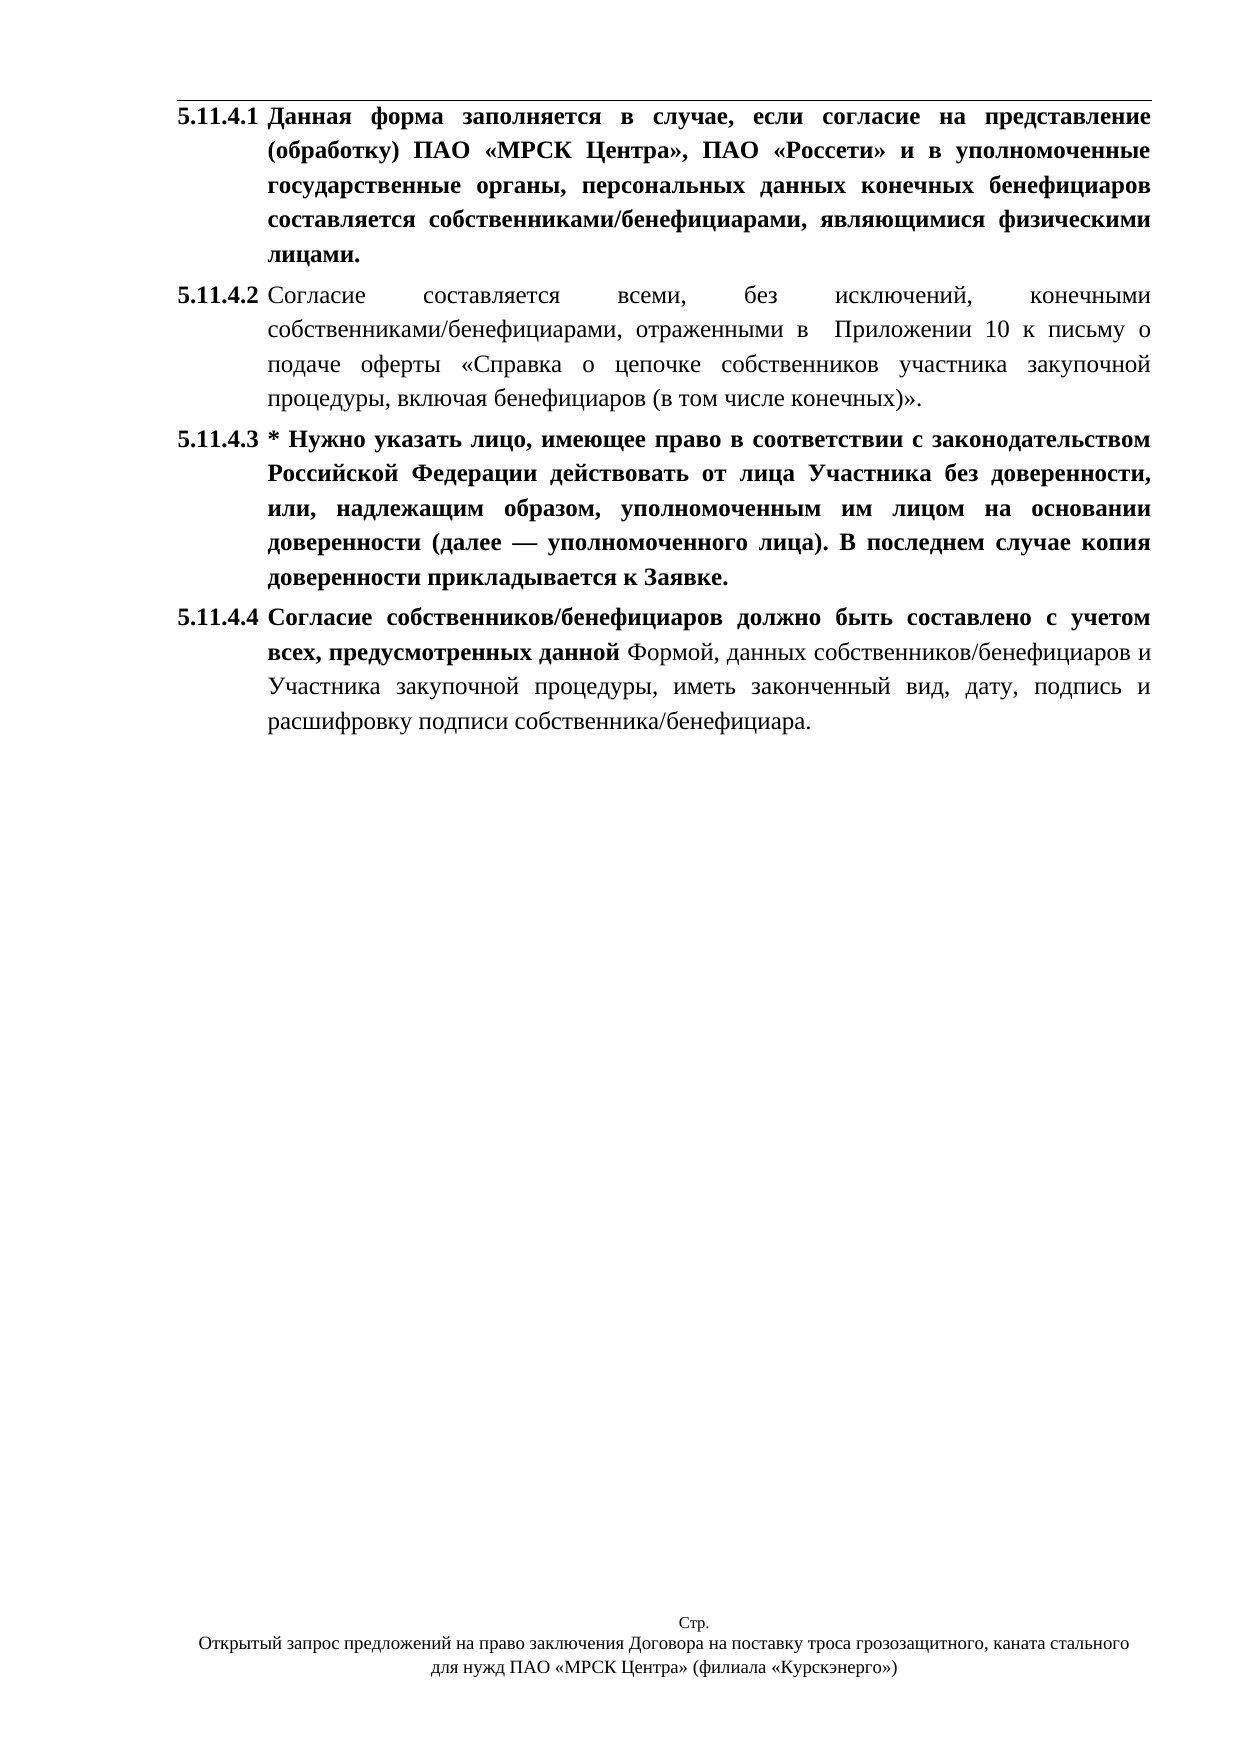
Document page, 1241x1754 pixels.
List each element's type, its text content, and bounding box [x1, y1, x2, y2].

list * Нужно указать лицо, имеющее право в соответствии с законодательством Российской Федерации действовать от лица Участника без доверенности, или, надлежащим образом, уполномоченным им лицом на основании доверенности (далее — уполномоченного лица). В последнем случае копия доверенности прикладывается к Заявке. [177, 424, 1152, 591]
list Согласие собственников/бенефициаров должно быть составлено с учетом всех, предусмотренных данной Формой, данных собственников/бенефициаров и Участника закупочной процедуры, иметь законченный вид, дату, подпись и расшифровку подписи собственника/бенефициара. [177, 602, 1152, 735]
list Данная форма заполняется в случае, если согласие на представление (обработку) ПАО «МРСК Центра», ПАО «Россети» и в уполномоченные государственные органы, персональных данных конечных бенефициаров составляется собственниками/бенефициарами, являющимися физическими лицами. [177, 101, 1152, 268]
list Согласие составляется всеми, без исключений, конечными собственниками/бенефициарами, отраженными в Приложении 10 к письму о подаче оферты «Справка о цепочке собственников участника закупочной процедуры, включая бенефициаров (в том числе конечных)». [177, 280, 1152, 412]
